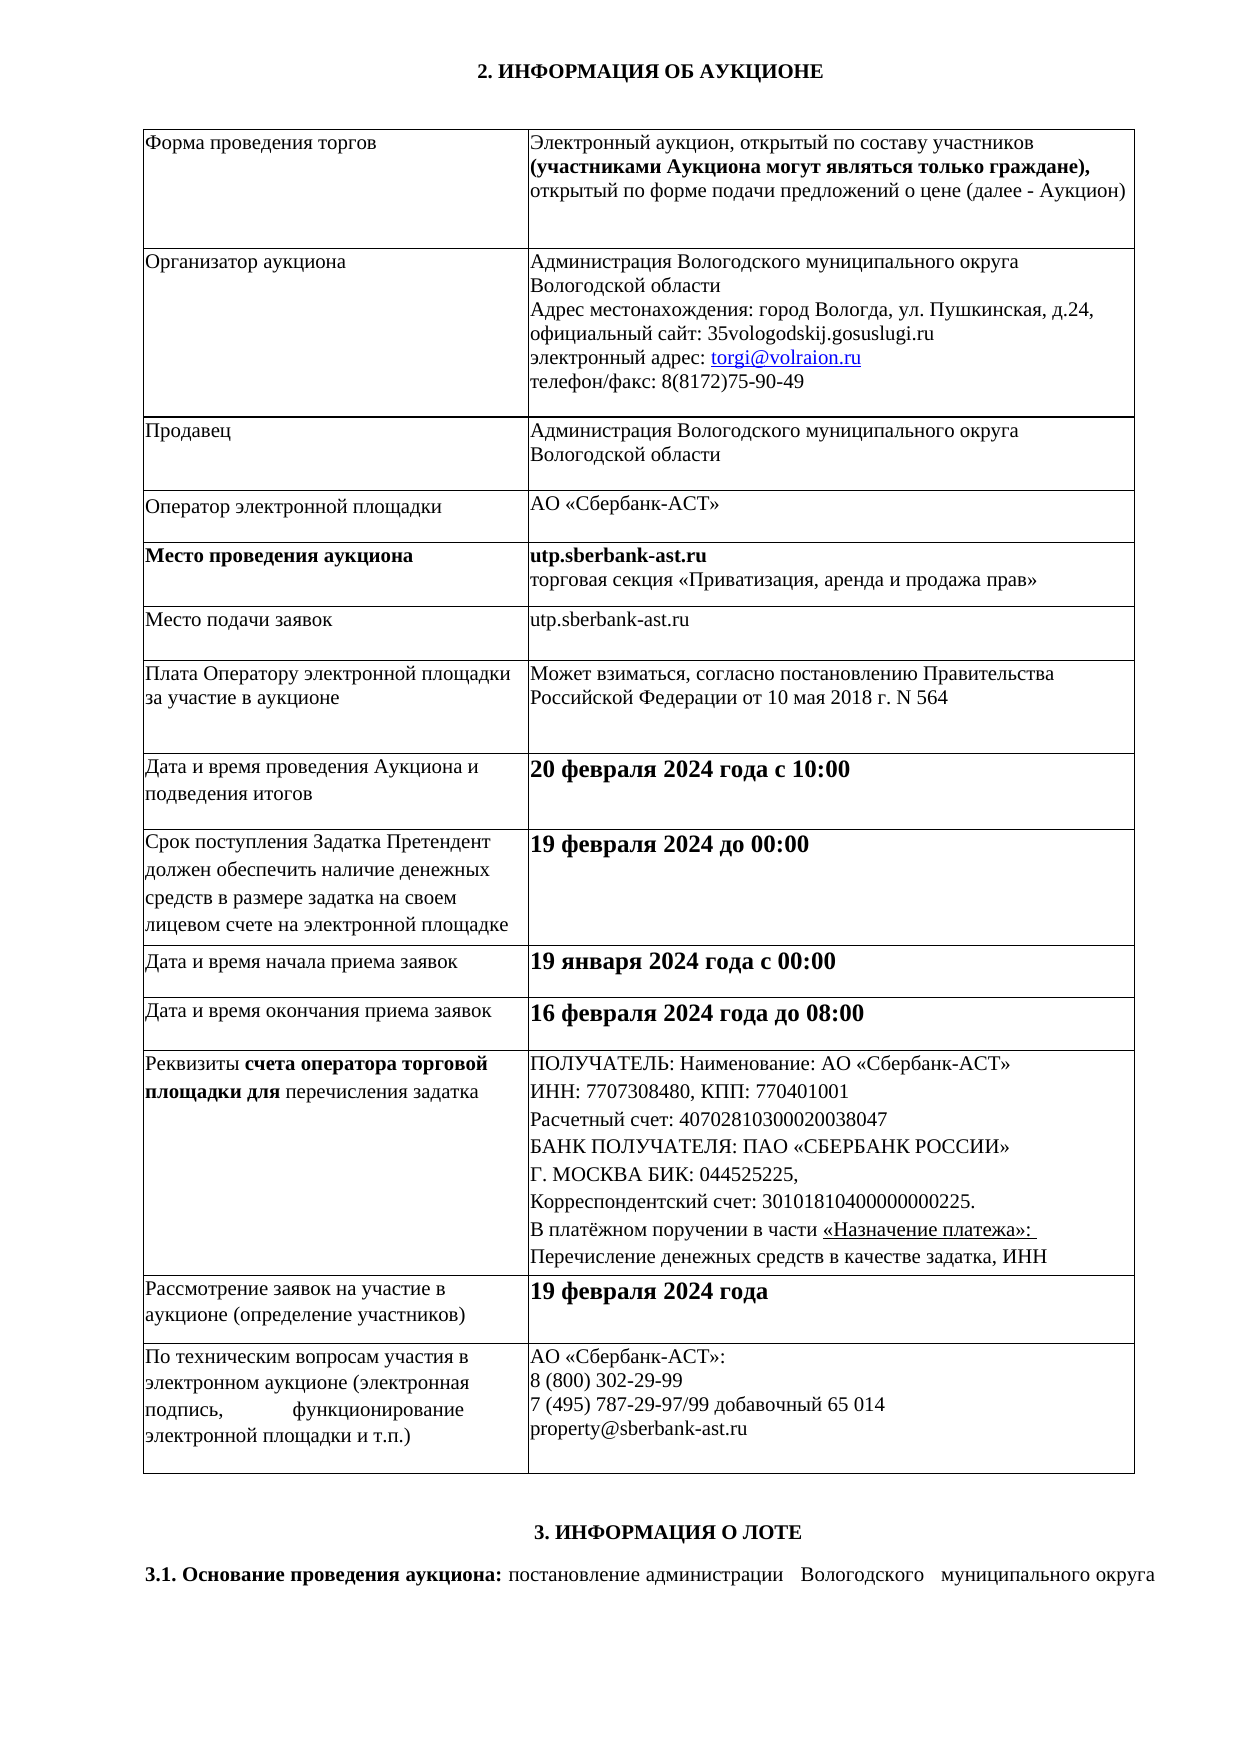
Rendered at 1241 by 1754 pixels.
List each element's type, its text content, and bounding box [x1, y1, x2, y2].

table_cell Место проведения аукциона [144, 543, 528, 606]
table_cell 20 февраля 2024 года с 10:00 [529, 754, 1134, 828]
table_cell utp.sberbank-ast.ru торговая секция «Приватизация, аренда и продажа прав» [529, 543, 1134, 606]
table_cell Плата Оператору электронной площадки за участие в аукционе [144, 661, 528, 753]
table_cell Администрация Вологодского муниципального округа Вологодской области [529, 418, 1134, 490]
table_cell 16 февраля 2024 года до 08:00 [529, 998, 1134, 1050]
table_cell 19 февраля 2024 до 00:00 [529, 830, 1134, 945]
table_header Электронный аукцион, открытый по составу участников (участниками Аукциона могут являться только граждане), открытый по форме подачи предложений о цене (далее - Аукцион) [529, 130, 1134, 248]
table_cell АО «Сбербанк-АСТ» [529, 491, 1134, 542]
table_cell Рассмотрение заявок на участие в аукционе (определение участников) [144, 1276, 528, 1342]
table_cell Администрация Вологодского муниципального округа Вологодской области Адрес местонахождения: город Вологда, ул. Пушкинская, д.24, официальный сайт: 35vologodskij.gosuslugi.ru электронный адрес: torgi@volraion.ru телефон/факс: 8(8172)75-90-49 [529, 249, 1134, 416]
table_cell АО «Сбербанк-АСТ»: 8 (800) 302-29-99 7 (495) 787-29-97/99 добавочный 65 014 property@sberbank-ast.ru [529, 1344, 1134, 1473]
table_header Форма проведения торгов [144, 130, 528, 248]
table_cell 19 февраля 2024 года [529, 1276, 1134, 1342]
table_cell Оператор электронной площадки [144, 491, 528, 542]
table_cell Дата и время начала приема заявок [144, 946, 528, 997]
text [145, 1562, 1156, 1586]
table_cell ПОЛУЧАТЕЛЬ: Наименование: АО «Сбербанк-АСТ» ИНН: 7707308480, КПП: 770401001 Расчетный счет: 40702810300020038047 БАНК ПОЛУЧАТЕЛЯ: ПАО «СБЕРБАНК РОССИИ» Г. МОСКВА БИК: 044525225, Корреспондентский счет: 30101810400000000225. В платёжном поручении в части «Назначение платежа»: Перечисление денежных средств в качестве задатка, ИНН плательщика. [529, 1051, 1134, 1275]
table_cell Продавец [144, 418, 528, 490]
table_cell По техническим вопросам участия в электронном аукционе (электронная подпись, функционирование электронной площадки и т.п.) [144, 1344, 528, 1473]
text 3. ИНФОРМАЦИЯ О ЛОТЕ [145, 1520, 1156, 1544]
text 2. ИНФОРМАЦИЯ ОБ АУКЦИОНЕ [145, 59, 1156, 83]
table_cell Организатор аукциона [144, 249, 528, 416]
table_cell Срок поступления Задатка Претендент должен обеспечить наличие денежных средств в размере задатка на своем лицевом счете на электронной площадке [144, 830, 528, 945]
table_cell Реквизиты счета оператора торговой площадки для перечисления задатка [144, 1051, 528, 1275]
table_cell Дата и время проведения Аукциона и подведения итогов [144, 754, 528, 828]
table_cell Дата и время окончания приема заявок [144, 998, 528, 1050]
table_cell 19 января 2024 года с 00:00 [529, 946, 1134, 997]
table_cell utp.sberbank-ast.ru [529, 607, 1134, 660]
table_cell Может взиматься, согласно постановлению Правительства Российской Федерации от 10 мая 2018 г. N 564 [529, 661, 1134, 753]
table_cell Место подачи заявок [144, 607, 528, 660]
